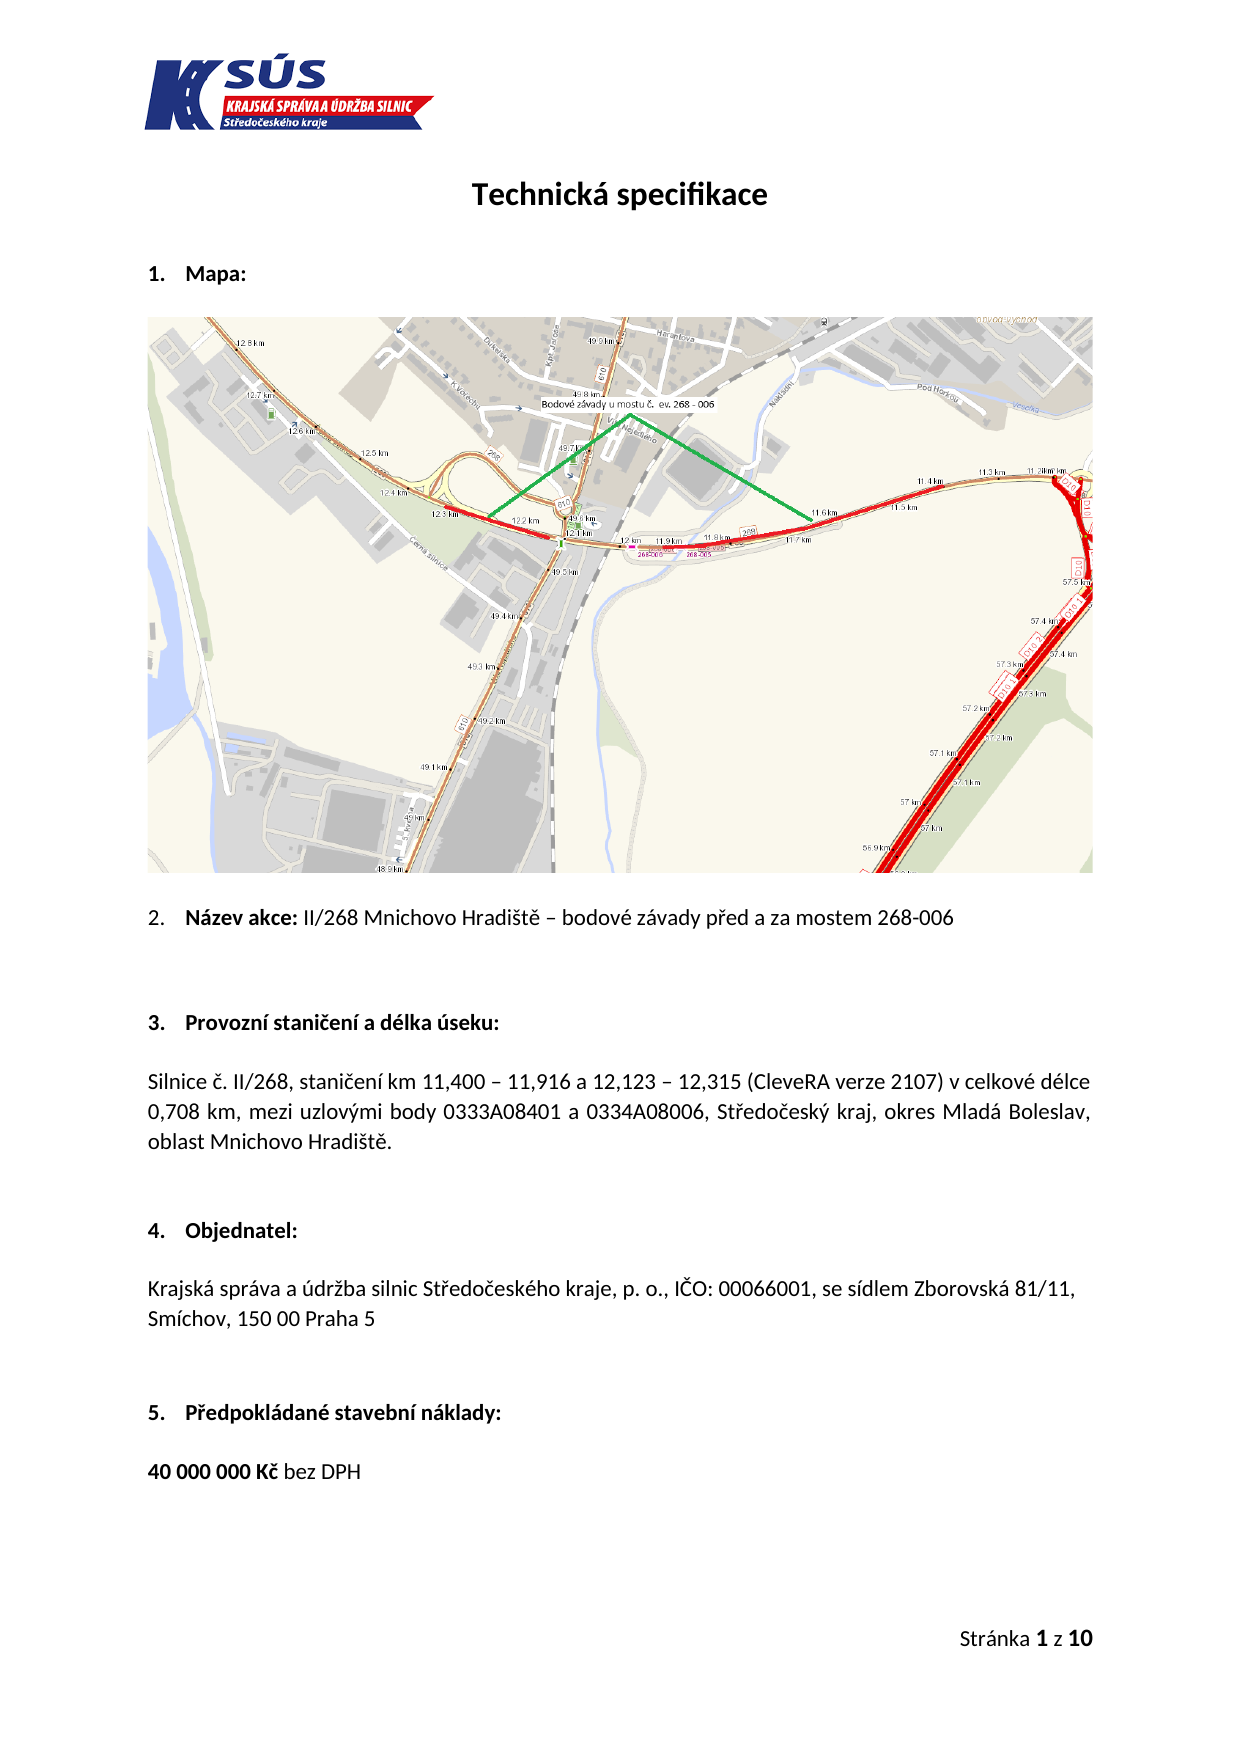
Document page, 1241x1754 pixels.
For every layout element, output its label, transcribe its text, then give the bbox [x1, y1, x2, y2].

subtitle Mapa: [148, 259, 1093, 287]
subtitle Název akce: II/268 Mnichovo Hradiště – bodové závady před a za mostem 268-006 [148, 903, 1093, 931]
subtitle Předpokládané stavební náklady: [148, 1398, 1093, 1426]
text 40 000 000 Kč bez DPH [148, 1457, 1093, 1485]
picture [127, 41, 448, 133]
subtitle Objednatel: [148, 1216, 1093, 1244]
text Krajská správa a údržba silnic Středočeského kraje, p. o., IČO: 00066001, se sídlem Zborovská 81/11, Smíchov, 150 00 Praha 5 [148, 1274, 1093, 1333]
text Silnice č. II/268, staničení km 11,400 – 11,916 a 12,123 – 12,315 (CleveRA verze 2107) v celkové délce 0,708 km, mezi uzlovými body 0333A08401 a 0334A08006, Středočeský kraj, okres Mladá Boleslav, oblast Mnichovo Hradiště. [148, 1067, 1093, 1156]
subtitle Provozní staničení a délka úseku: [148, 1008, 1093, 1036]
picture [147, 317, 1093, 873]
subtitle Technická specifikace [148, 173, 1093, 259]
